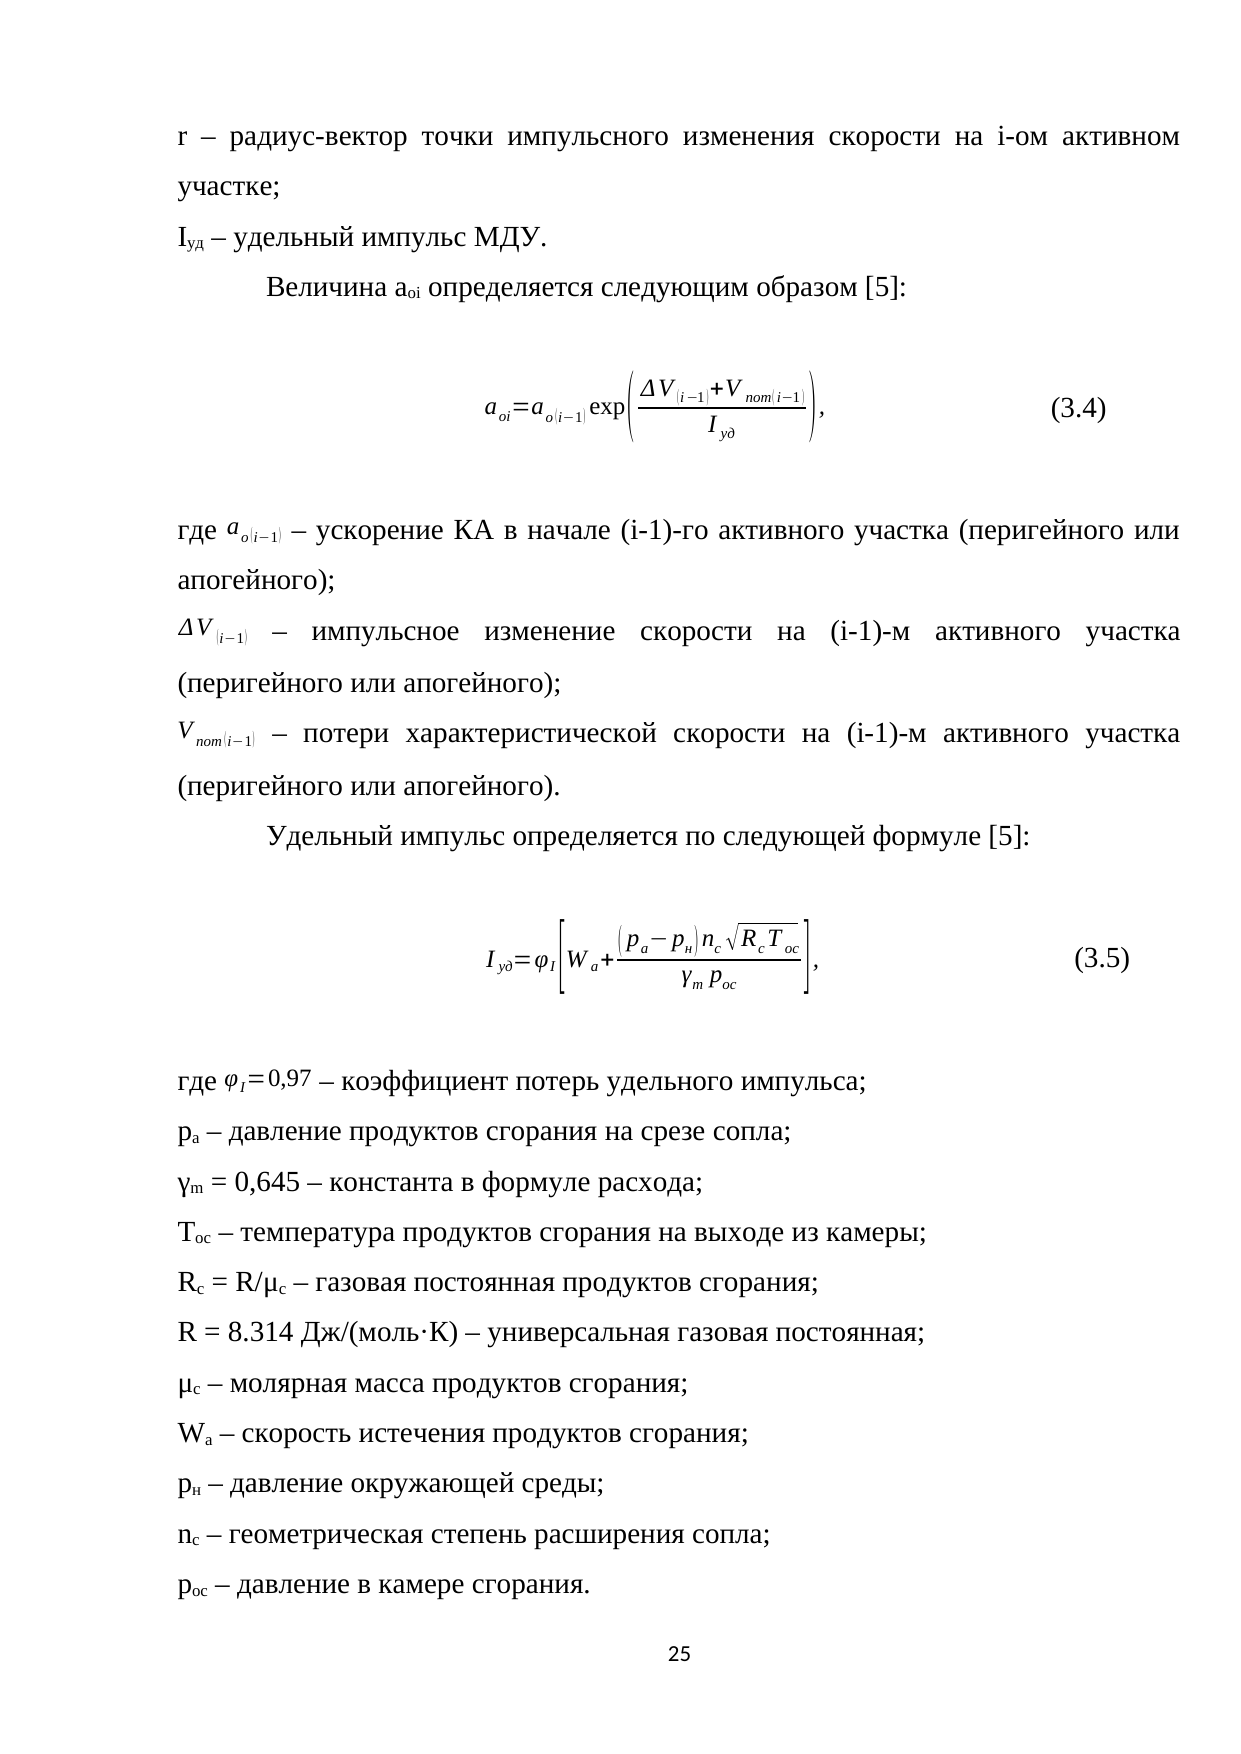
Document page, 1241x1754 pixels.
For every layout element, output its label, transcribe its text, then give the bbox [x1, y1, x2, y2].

text рос – давление в камере сгорания. [177, 1566, 1181, 1600]
text ра – давление продуктов сгорания на срезе сопла; [177, 1113, 1181, 1147]
text r – радиус-вектор точки импульсного изменения скорости на i-ом активном участке; [177, 118, 1181, 202]
text γm = 0,645 – константа в формуле расхода; [177, 1164, 1181, 1197]
text R = 8.314 Дж/(моль·К) – универсальная газовая постоянная; [177, 1314, 1181, 1348]
text где – ускорение КА в начале (i-1)-го активного участка (перигейного или апогейного); [177, 512, 1181, 596]
text Iуд – удельный импульс МДУ. [177, 219, 1181, 252]
text Wа – скорость истечения продуктов сгорания; [177, 1415, 1181, 1449]
text μc – молярная масса продуктов сгорания; [177, 1365, 1181, 1398]
text (3.5) [177, 919, 1181, 996]
text Rс = R/μc – газовая постоянная продуктов сгорания; [177, 1264, 1181, 1298]
text (3.4) [177, 370, 1181, 445]
text рн – давление окружающей среды; [177, 1466, 1181, 1499]
text где – коэффициент потерь удельного импульса; [177, 1063, 1181, 1097]
text – импульсное изменение скорости на (i-1)-м активного участка (перигейного или апогейного); [177, 613, 1181, 698]
text nс – геометрическая степень расширения сопла; [177, 1516, 1181, 1549]
text Удельный импульс определяется по следующей формуле [5]: [177, 818, 1181, 852]
text – потери характеристической скорости на (i-1)-м активного участка (перигейного или апогейного). [177, 715, 1181, 801]
text Тос – температура продуктов сгорания на выходе из камеры; [177, 1214, 1181, 1247]
text Величина aоi определяется следующим образом [5]: [177, 269, 1181, 303]
